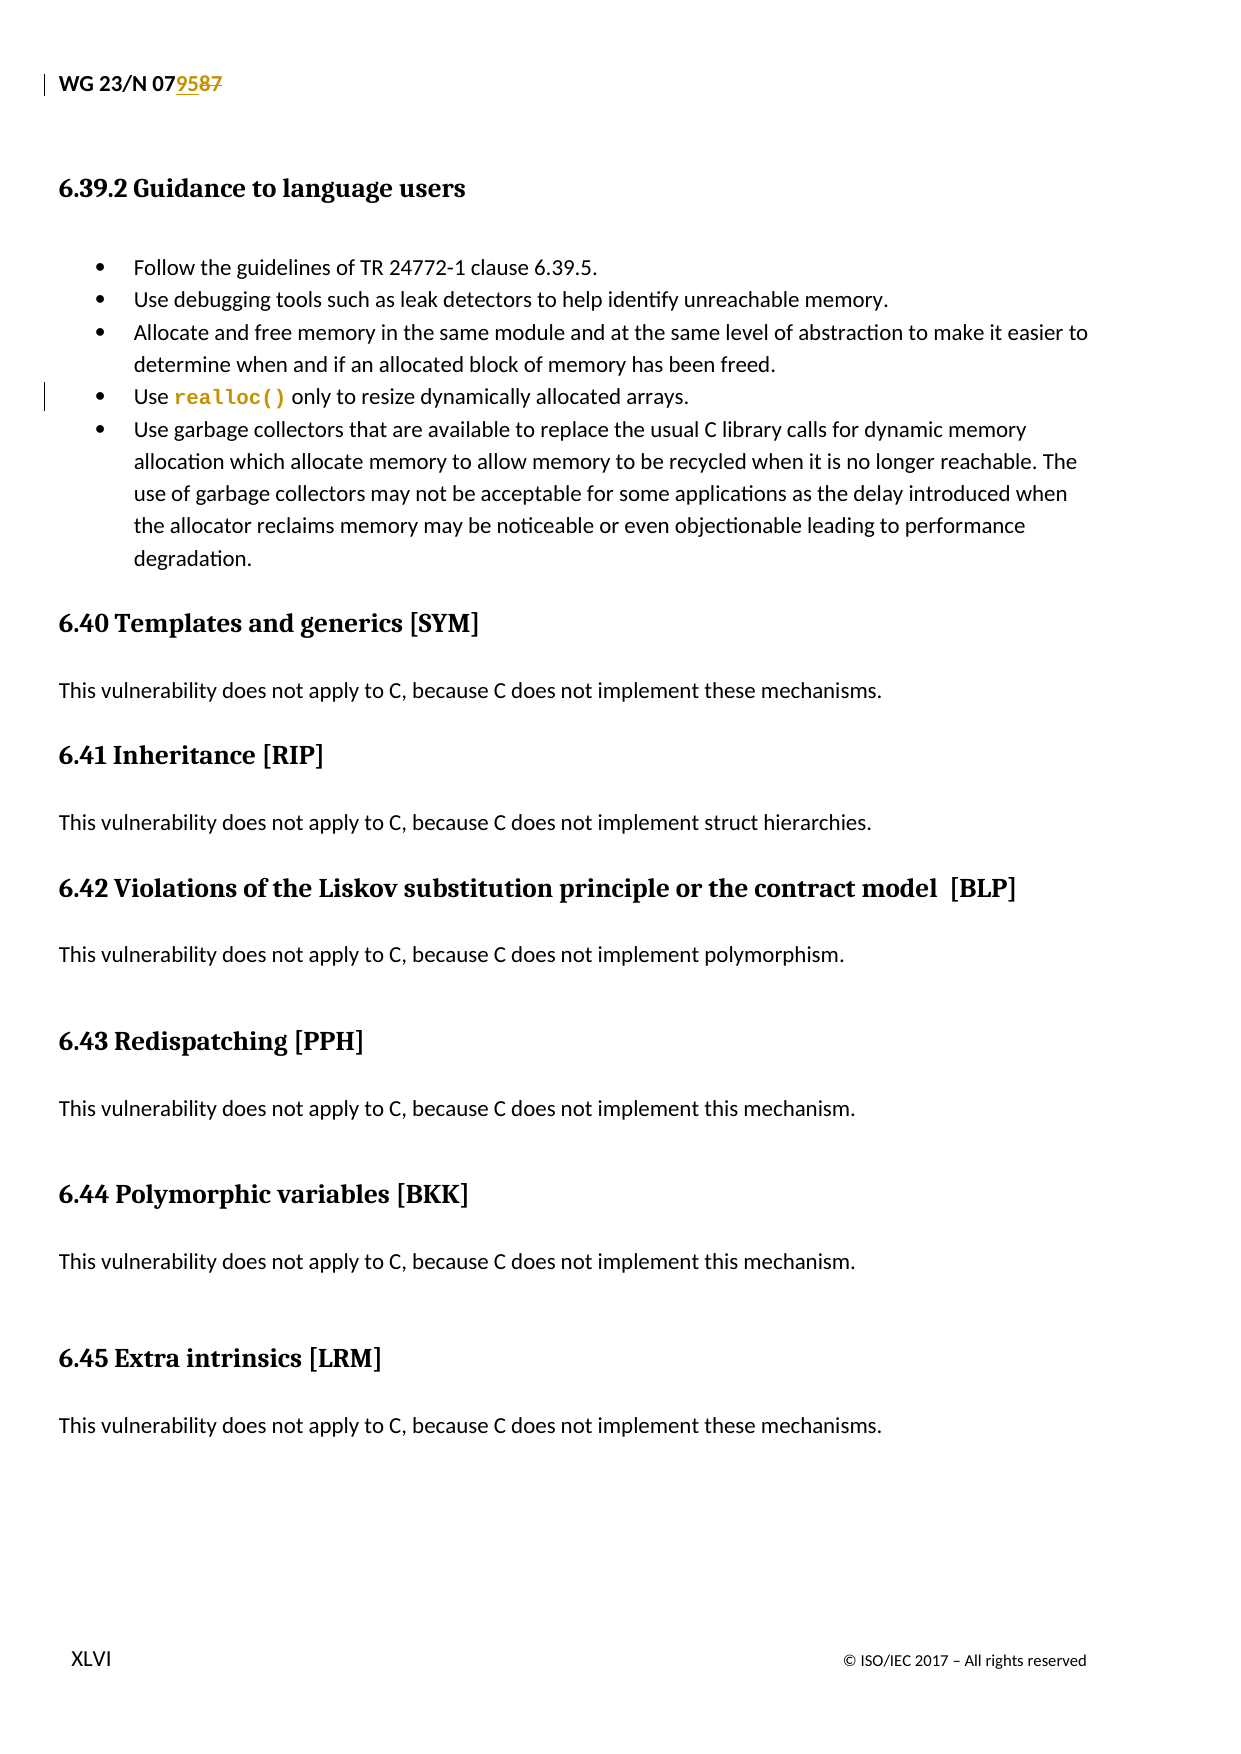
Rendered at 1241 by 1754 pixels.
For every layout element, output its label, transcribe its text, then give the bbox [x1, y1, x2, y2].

text This vulnerability does not apply to C, because C does not implement this mechanism. [58, 1247, 1099, 1275]
text This vulnerability does not apply to C, because C does not implement these mechanisms. [58, 1411, 1099, 1439]
subtitle 6.45 Extra intrinsics [LRM] [58, 1343, 1099, 1374]
subtitle 6.41 Inheritance [RIP] [58, 740, 1099, 771]
subtitle 6.40 Templates and generics [SYM] [58, 608, 1099, 639]
subtitle 6.44 Polymorphic variables [BKK] [58, 1179, 1099, 1210]
subtitle 6.43 Redispatching [PPH] [58, 1026, 1099, 1057]
list Use debugging tools such as leak detectors to help identify unreachable memory. [96, 286, 1099, 313]
text This vulnerability does not apply to C, because C does not implement struct hierarchies. [58, 808, 1099, 836]
subtitle 6.42 Violations of the Liskov substitution principle or the contract model [BLP] [58, 873, 1099, 904]
text This vulnerability does not apply to C, because C does not implement these mechanisms. [58, 676, 1099, 704]
list Use garbage collectors that are available to replace the usual C library calls for dynamic memory allocation which allocate memory to allow memory to be recycled when it is no longer reachable. The use of garbage collectors may not be acceptable for some applications as the delay introduced when the allocator reclaims memory may be noticeable or even objectionable leading to performance degradation. [96, 415, 1099, 572]
list Allocate and free memory in the same module and at the same level of abstraction to make it easier to determine when and if an allocated block of memory has been freed. [96, 318, 1099, 378]
text This vulnerability does not apply to C, because C does not implement this mechanism. [58, 1094, 1099, 1122]
subtitle 6.39.2 Guidance to language users [58, 173, 1099, 205]
text This vulnerability does not apply to C, because C does not implement polymorphism. [58, 941, 1099, 968]
list Follow the guidelines of TR 24772-1 clause 6.39.5. [96, 253, 1099, 281]
list Use realloc() only to resize dynamically allocated arrays. [96, 382, 1099, 411]
